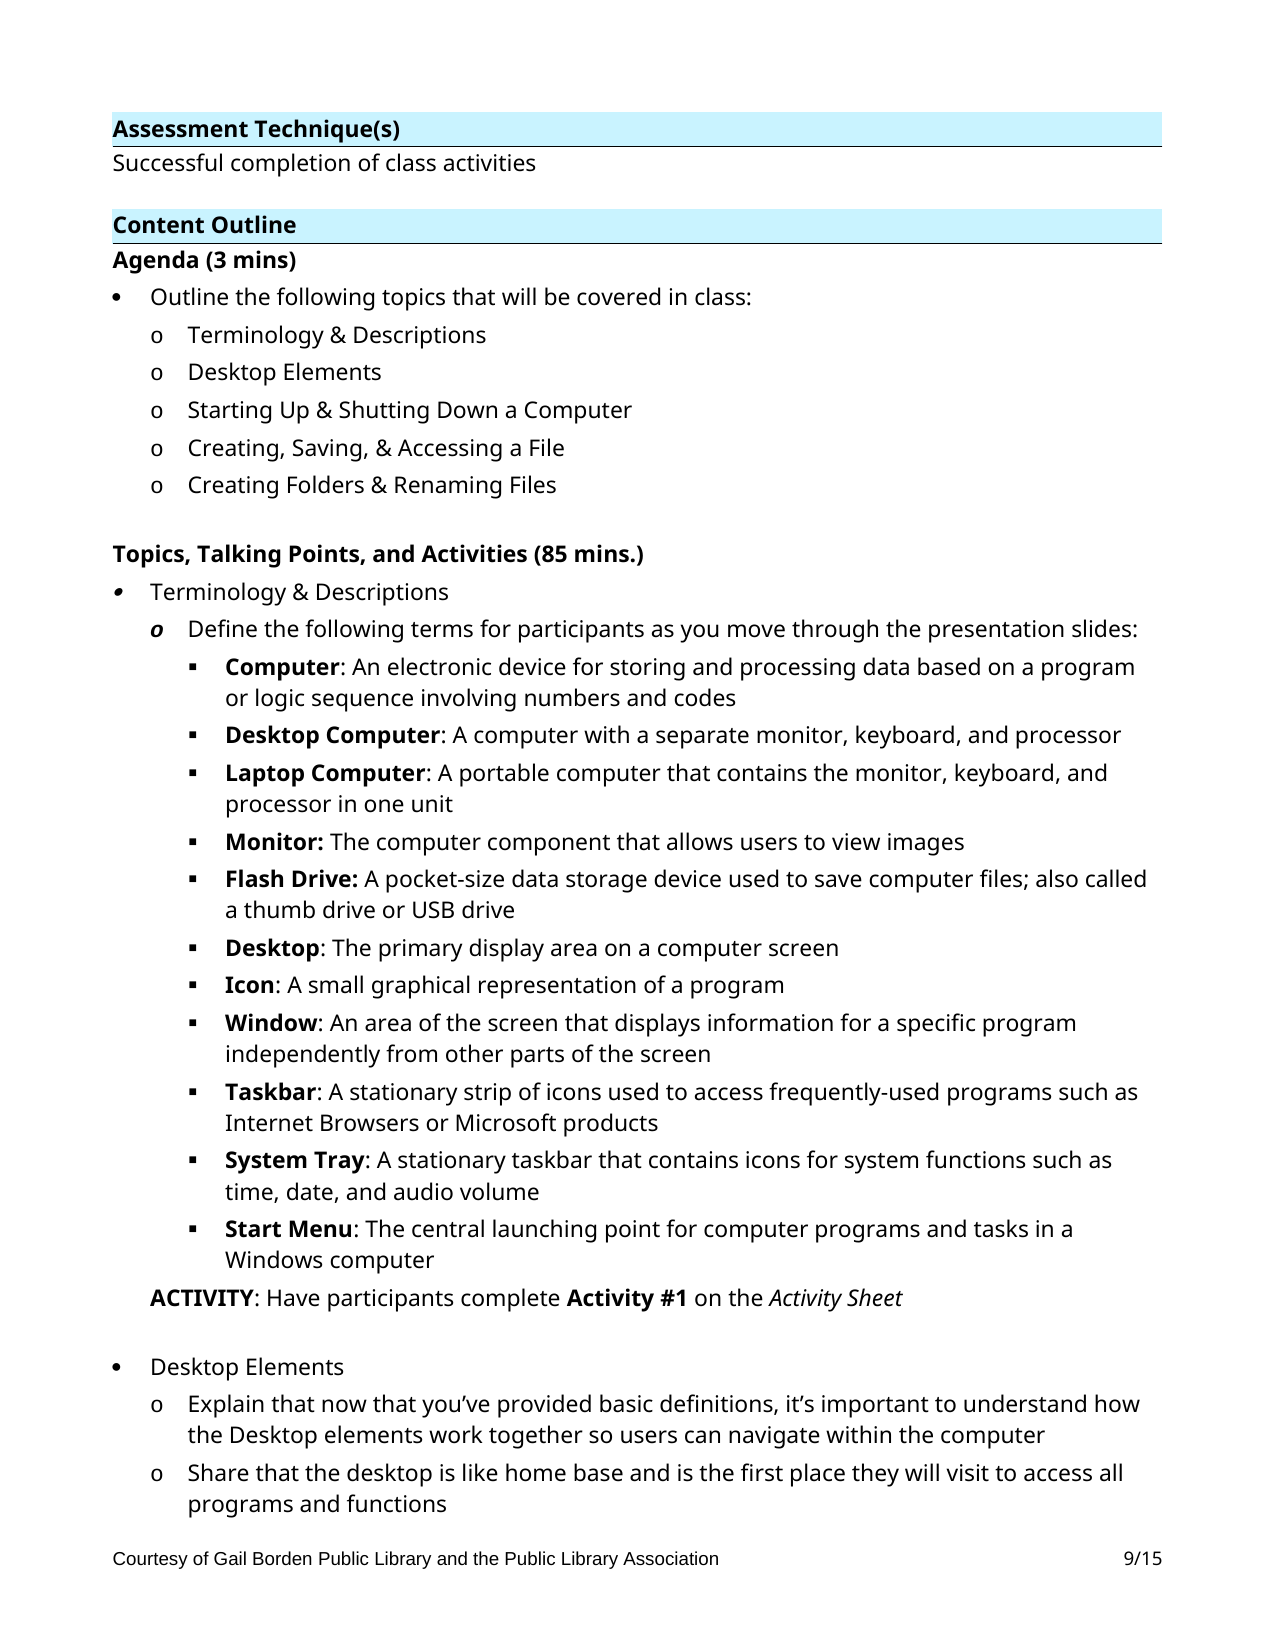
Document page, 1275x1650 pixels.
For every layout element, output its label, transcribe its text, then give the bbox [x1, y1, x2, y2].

list Terminology & Descriptions [150, 319, 1162, 350]
list Successful completion of class activities [112, 147, 1162, 178]
list Outline the following topics that will be covered in class: [112, 281, 1162, 312]
list Creating Folders & Renaming Files [150, 469, 1162, 501]
list Terminology & Descriptions [112, 576, 1162, 607]
list Computer: An electronic device for storing and processing data based on a program or logic sequence involving numbers and codes [187, 651, 1162, 713]
list Desktop: The primary display area on a computer screen [187, 932, 1162, 963]
list Share that the desktop is like home base and is the first place they will visit to access all programs and functions [150, 1457, 1162, 1519]
text Content Outline [112, 209, 1162, 244]
list Desktop Elements [150, 356, 1162, 388]
list Taskbar: A stationary strip of icons used to access frequently-used programs such as Internet Browsers or Microsoft products [187, 1076, 1162, 1138]
list Starting Up & Shutting Down a Computer [150, 394, 1162, 425]
text Agenda (3 mins) [112, 244, 1162, 275]
list System Tray: A stationary taskbar that contains icons for system functions such as time, date, and audio volume [187, 1144, 1162, 1207]
list Desktop Elements [112, 1351, 1162, 1382]
list Desktop Computer: A computer with a separate monitor, keyboard, and processor [187, 719, 1162, 751]
list Creating, Saving, & Accessing a File [150, 432, 1162, 463]
list Monitor: The computer component that allows users to view images [187, 826, 1162, 857]
list Icon: A small graphical representation of a program [187, 969, 1162, 1001]
list Flash Drive: A pocket-size data storage device used to save computer files; also called a thumb drive or USB drive [187, 863, 1162, 926]
list Define the following terms for participants as you move through the presentation slides: [150, 613, 1162, 644]
list Window: An area of the screen that displays information for a specific program independently from other parts of the screen [187, 1007, 1162, 1069]
list Explain that now that you’ve provided basic definitions, it’s important to understand how the Desktop elements work together so users can navigate within the computer [150, 1388, 1162, 1451]
text Topics, Talking Points, and Activities (85 mins.) [112, 538, 1162, 569]
list Start Menu: The central launching point for computer programs and tasks in a Windows computer [187, 1213, 1162, 1276]
text ACTIVITY: Have participants complete Activity #1 on the Activity Sheet [150, 1282, 1162, 1313]
list Laptop Computer: A portable computer that contains the monitor, keyboard, and processor in one unit [187, 757, 1162, 819]
text Assessment Technique(s) [112, 112, 1162, 147]
